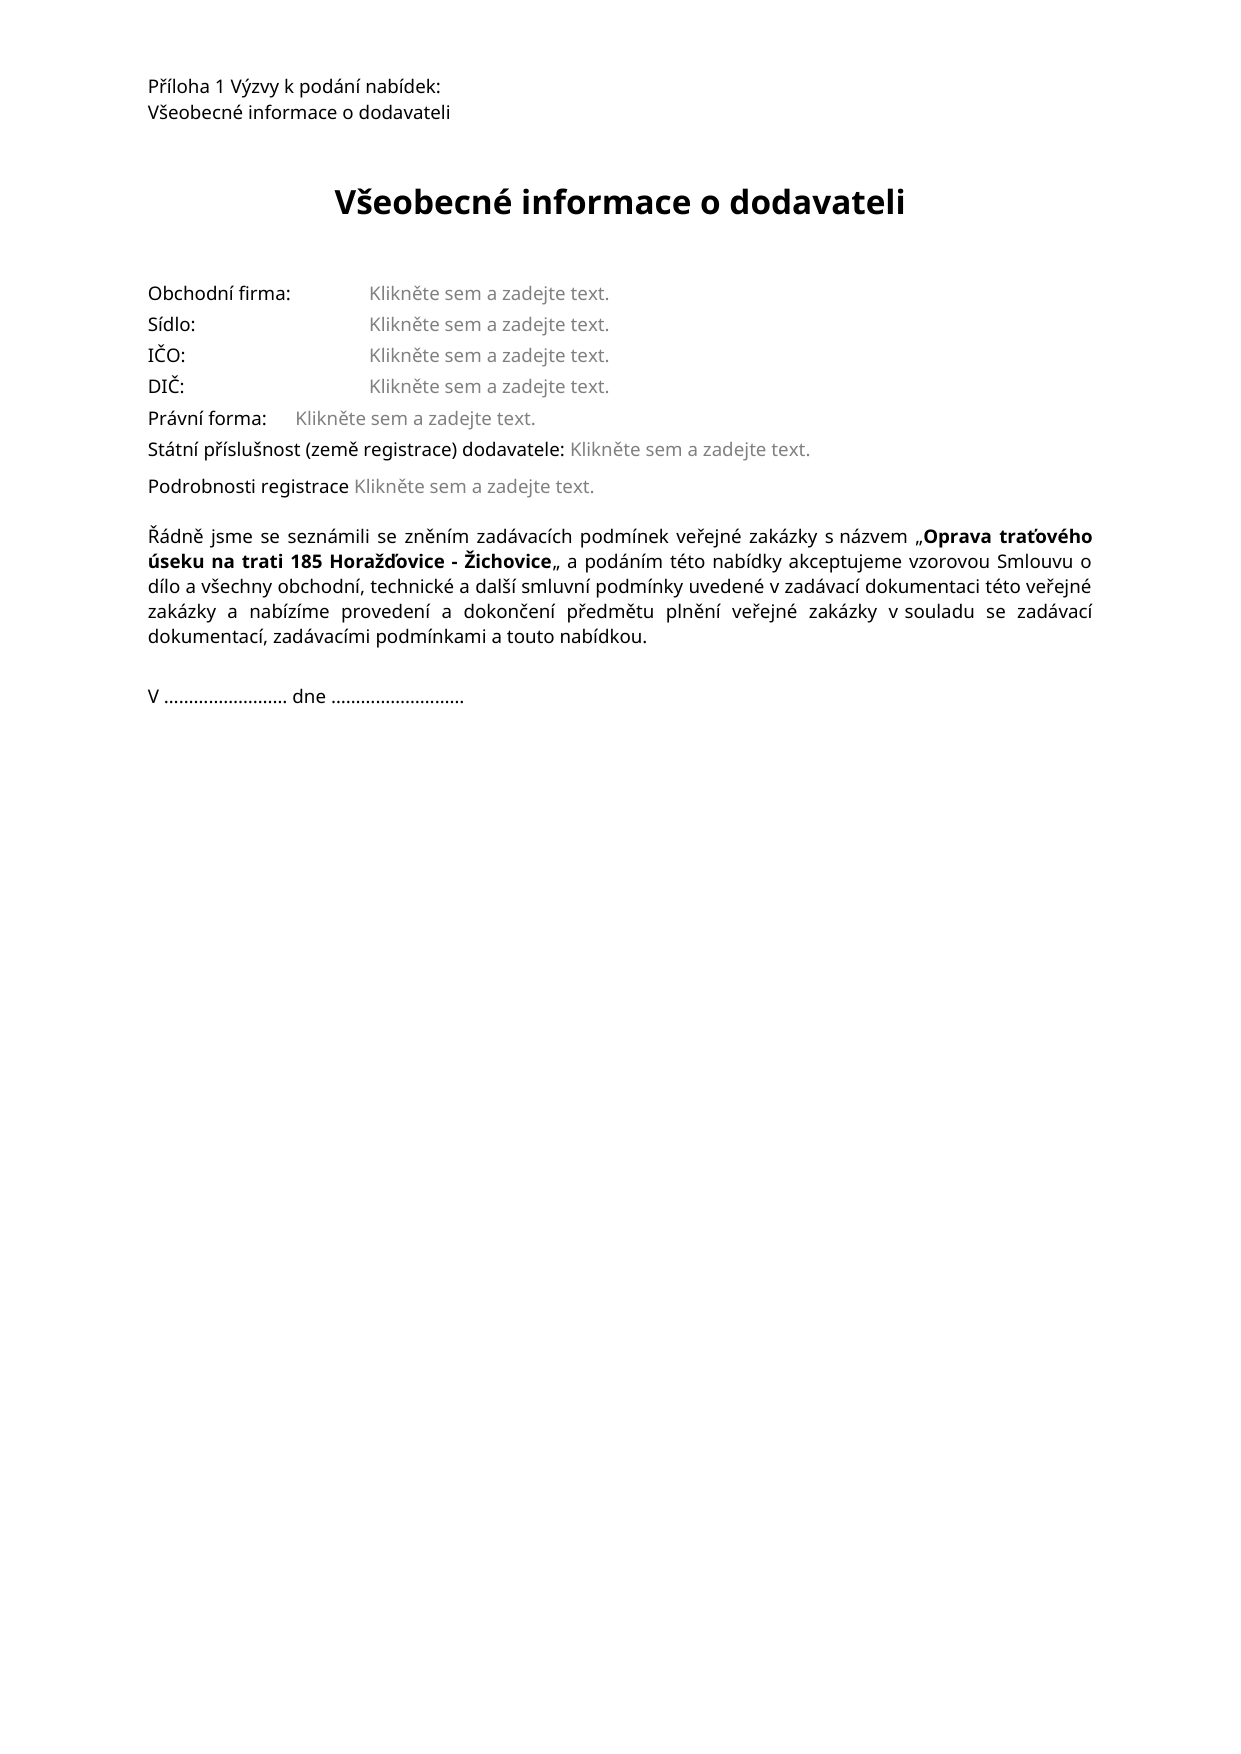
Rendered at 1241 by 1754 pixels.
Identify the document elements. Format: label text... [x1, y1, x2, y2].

title Všeobecné informace o dodavateli [148, 178, 1093, 224]
text Sídlo: [148, 311, 1093, 336]
text Řádně jsme se seznámili se zněním zadávacích podmínek veřejné zakázky s názvem „Oprava traťového úseku na trati 185 Horažďovice - Žichovice„ a podáním této nabídky akceptujeme vzorovou Smlouvu o dílo a všechny obchodní, technické a další smluvní podmínky uvedené v zadávací dokumentaci této veřejné zakázky a nabízíme provedení a dokončení předmětu plnění veřejné zakázky v souladu se zadávací dokumentací, zadávacími podmínkami a touto nabídkou. [148, 524, 1093, 649]
text Právní forma: [148, 405, 1093, 430]
text Státní příslušnost (země registrace) dodavatele: [148, 436, 1093, 461]
text DIČ: [148, 374, 1093, 399]
text IČO: [148, 343, 1093, 368]
text V ………………….… dne ……………………… [148, 680, 1092, 709]
text Obchodní firma: [148, 280, 1093, 305]
text Podrobnosti registrace [148, 474, 1093, 499]
